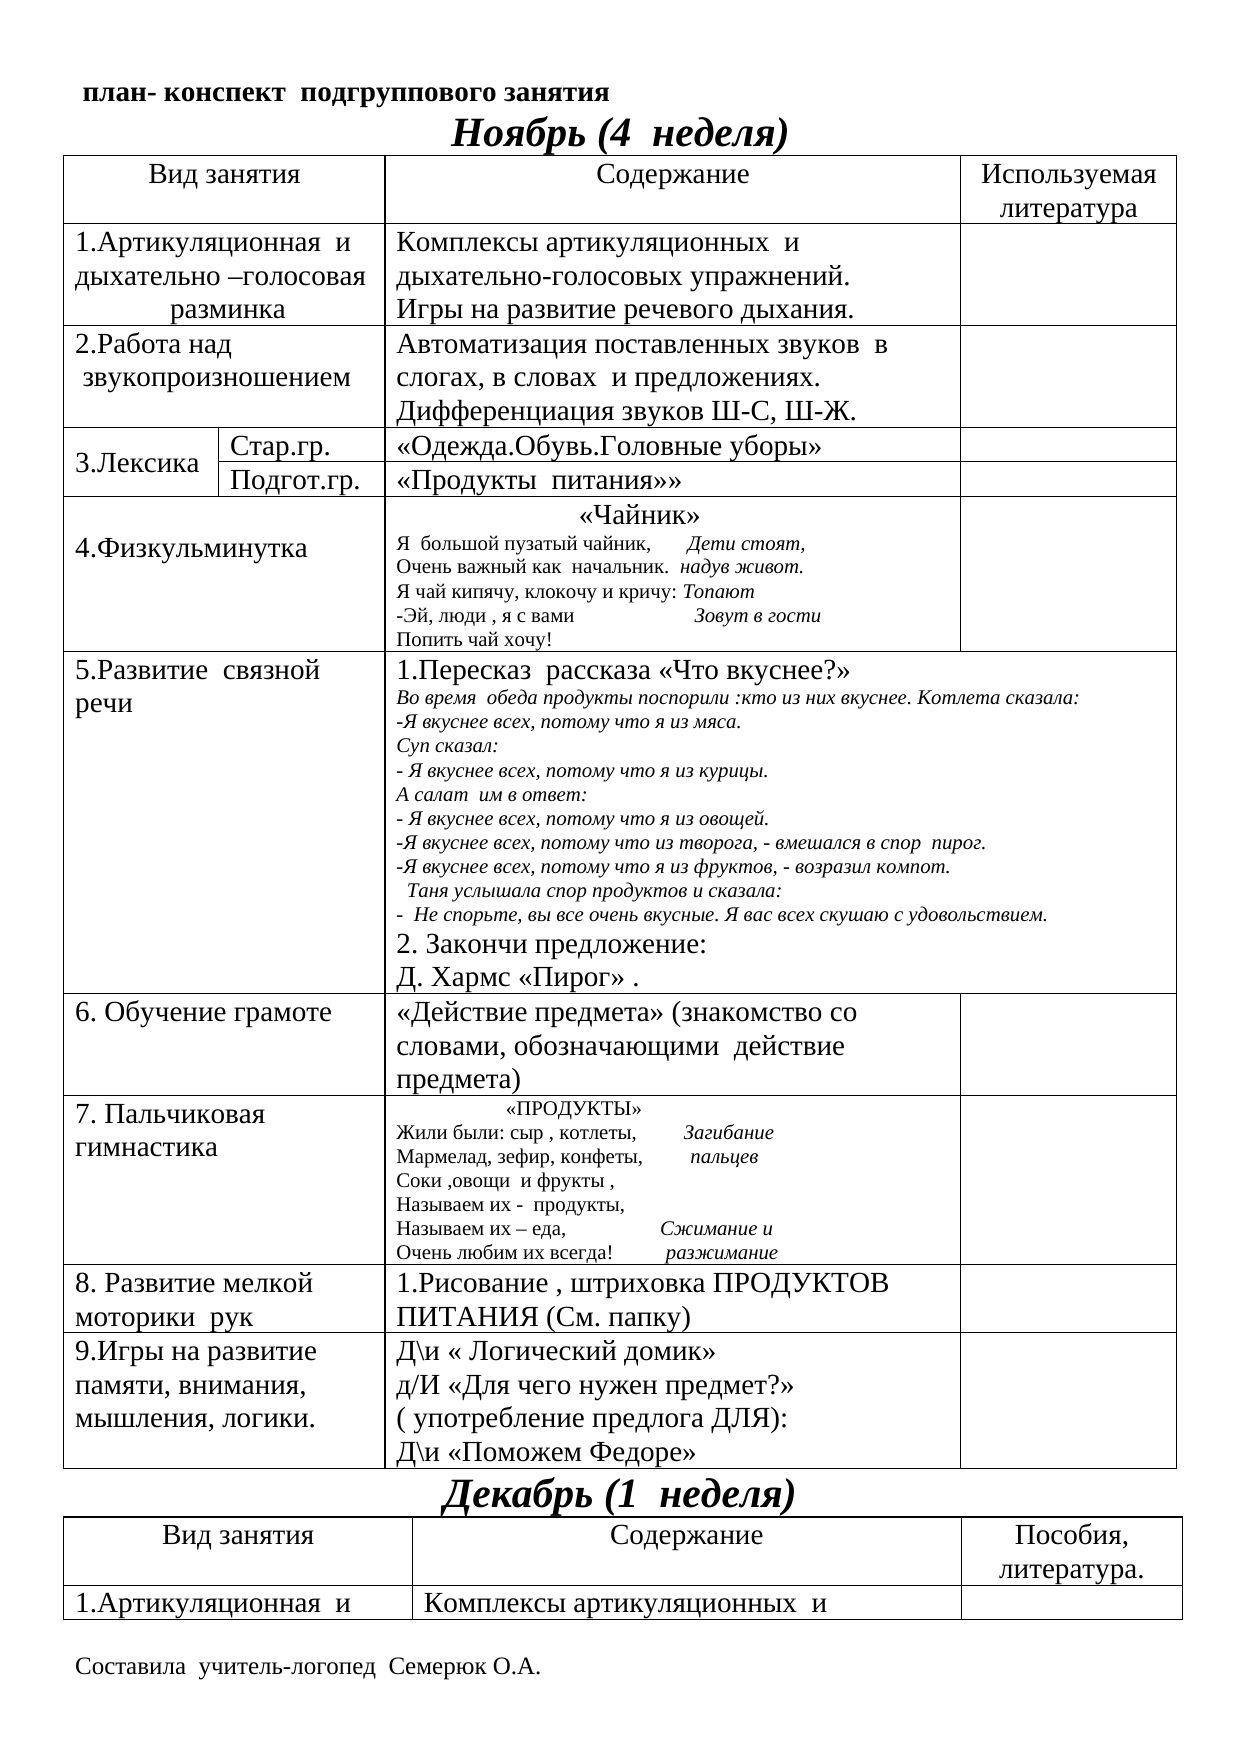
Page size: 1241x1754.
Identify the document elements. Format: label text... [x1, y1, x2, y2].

table_cell 5.Развитие связной речи [64, 652, 384, 993]
table_header Содержание [413, 1518, 961, 1584]
table_cell 1.Рисование , штриховка ПРОДУКТОВ ПИТАНИЯ (См. папку) [386, 1265, 960, 1332]
table_cell 7. Пальчиковая гимнастика [64, 1096, 384, 1264]
text Декабрь (1 неделя) [75, 1469, 1165, 1516]
table_cell 1.Артикуляционная и дыхательно –голосовая разминка [64, 224, 384, 325]
table_cell [961, 497, 1176, 651]
table_cell [961, 1333, 1176, 1467]
table_cell Подгот.гр. [219, 462, 384, 496]
table_cell [962, 1586, 1182, 1619]
table_cell «Одежда.Обувь.Головные уборы» [386, 428, 960, 461]
table_cell «Продукты питания»» [386, 462, 960, 496]
table_cell 1.Пересказ рассказа «Что вкуснее?» Во время обеда продукты поспорили :кто из них вкуснее. Котлета сказала: -Я вкуснее всех, потому что я из мяса. Суп сказал: - Я вкуснее всех, потому что я из курицы. А салат им в ответ: - Я вкуснее всех, потому что я из овощей. -Я вкуснее всех, потому что из творога, - вмешался в спор пирог. -Я вкуснее всех, потому что я из фруктов, - возразил компот. Таня услышала спор продуктов и сказала: - Не спорьте, вы все очень вкусные. Я вас всех скушаю с удовольствием. 2. Закончи предложение: Д. Хармс «Пирог» . [386, 652, 1176, 993]
table_cell «Действие предмета» (знакомство со словами, обозначающими действие предмета) [386, 994, 960, 1095]
table_cell «Чайник» Я большой пузатый чайник, Дети стоят, Очень важный как начальник. надув живот. Я чай кипячу, клокочу и кричу: Топают -Эй, люди , я с вами Зовут в гости Попить чай хочу! [386, 497, 960, 651]
table_cell [961, 1265, 1176, 1332]
table_cell 6. Обучение грамоте [64, 994, 384, 1095]
text Ноябрь (4 неделя) [75, 107, 1165, 155]
table_cell [961, 326, 1176, 427]
table_cell Д\и « Логический домик» д/И «Для чего нужен предмет?» ( употребление предлога ДЛЯ): Д\и «Поможем Федоре» [386, 1333, 960, 1467]
table_cell [961, 428, 1176, 461]
table_cell 3.Лексика [64, 428, 218, 496]
table_cell [961, 462, 1176, 496]
table_cell [961, 224, 1176, 325]
table_cell 8. Развитие мелкой моторики рук [64, 1265, 384, 1332]
table_cell [961, 994, 1176, 1095]
table_cell 4.Физкульминутка [64, 497, 384, 651]
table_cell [413, 1586, 961, 1619]
table_cell 9.Игры на развитие памяти, внимания, мышления, логики. [64, 1333, 384, 1467]
table_header Вид занятия [64, 1518, 412, 1584]
table_header Содержание [386, 156, 960, 223]
table_cell «ПРОДУКТЫ» Жили были: сыр , котлеты, Загибание Мармелад, зефир, конфеты, пальцев Соки ,овощи и фрукты , Называем их - продукты, Называем их – еда, Сжимание и Очень любим их всегда! разжимание [386, 1096, 960, 1264]
table_cell [961, 1096, 1176, 1264]
table_header Используемая литература [961, 156, 1176, 223]
table_header Пособия, литература. [962, 1518, 1182, 1584]
table_cell Стар.гр. [219, 428, 384, 461]
table_cell 2.Работа над звукопроизношением [64, 326, 384, 427]
table_header Вид занятия [64, 156, 384, 223]
table_cell Автоматизация поставленных звуков в слогах, в словах и предложениях. Дифференциация звуков Ш-С, Ш-Ж. [386, 326, 960, 427]
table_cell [64, 1586, 412, 1619]
table_cell Комплексы артикуляционных и дыхательно-голосовых упражнений. Игры на развитие речевого дыхания. [386, 224, 960, 325]
